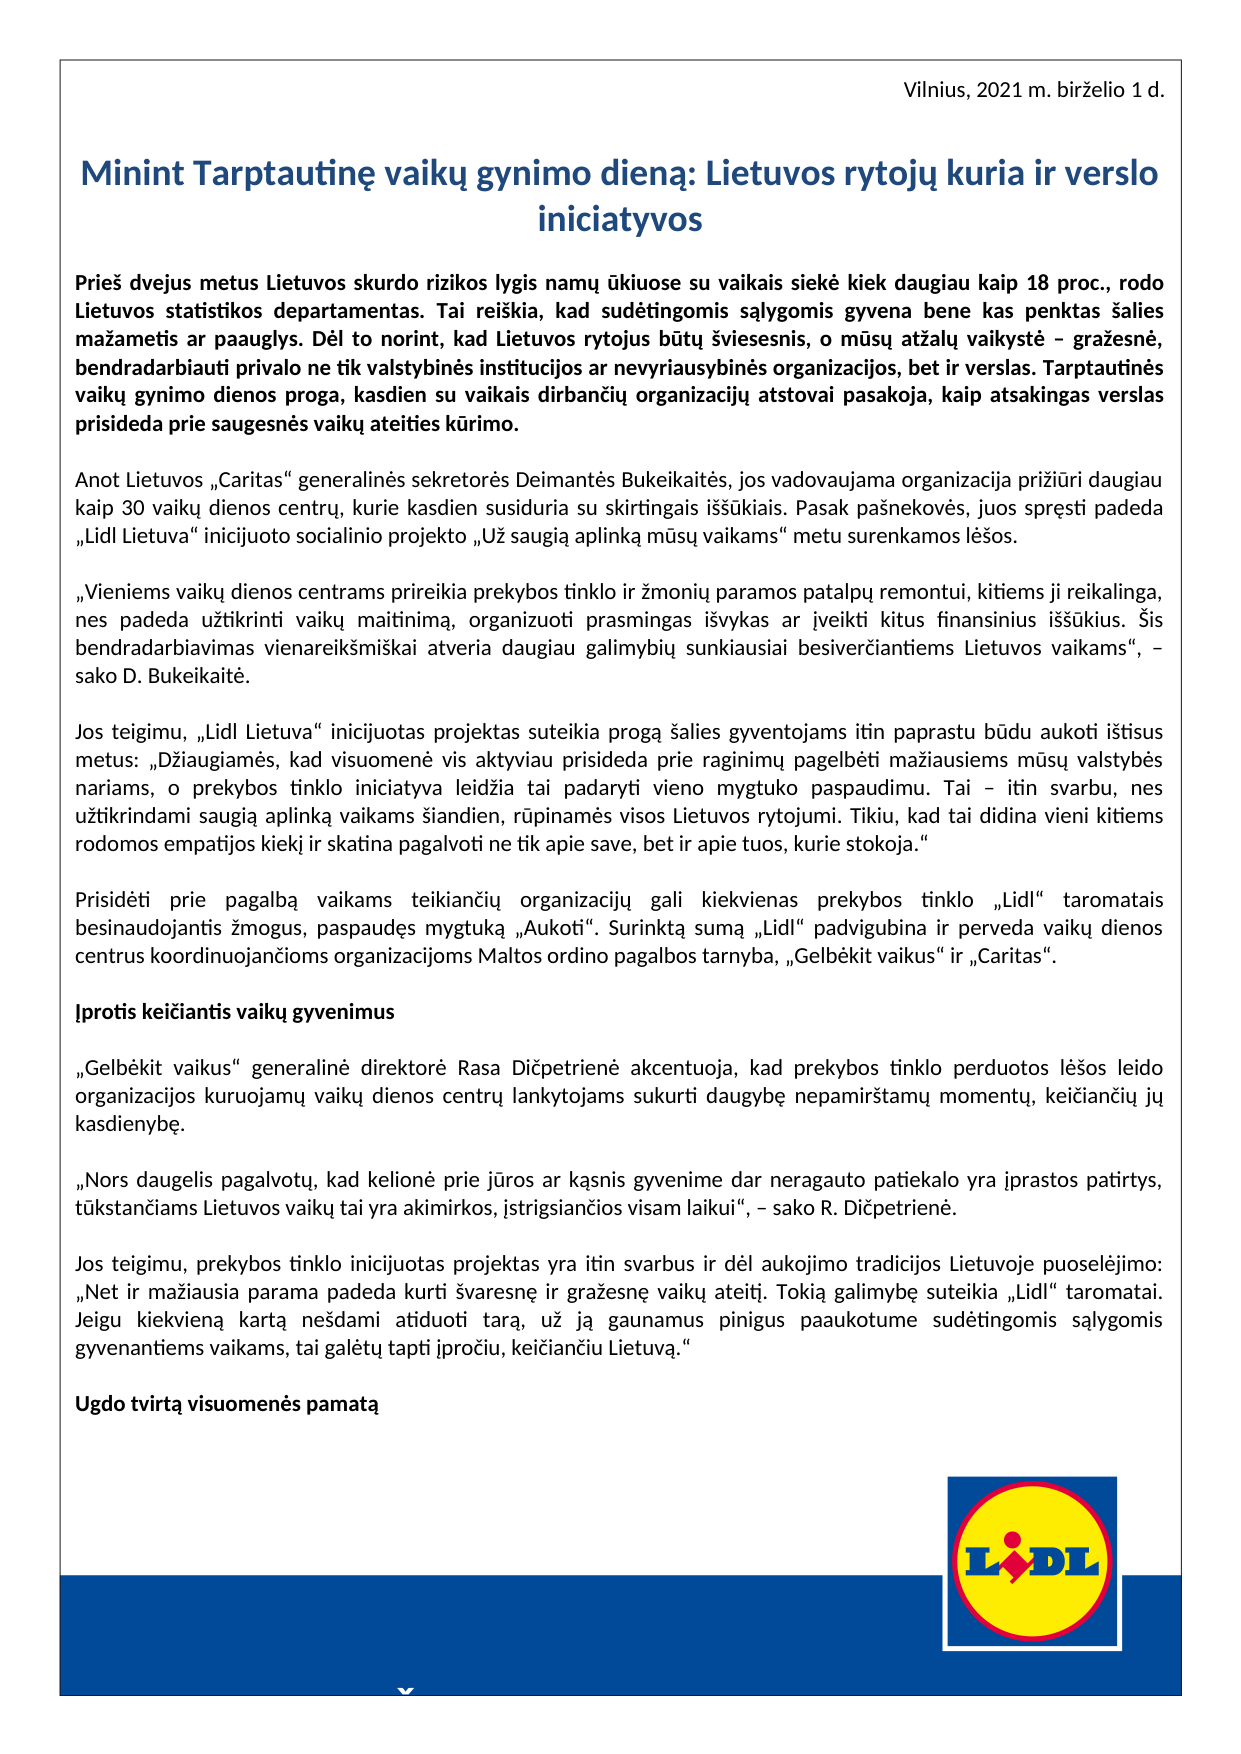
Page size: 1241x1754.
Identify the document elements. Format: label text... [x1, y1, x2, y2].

text „Nors daugelis pagalvotų, kad kelionė prie jūros ar kąsnis gyvenime dar neragauto patiekalo yra įprastos patirtys, tūkstančiams Lietuvos vaikų tai yra akimirkos, įstrigsiančios visam laikui“, – sako R. Dičpetrienė. [75, 1165, 1165, 1221]
text Minint Tarptautinę vaikų gynimo dieną: Lietuvos rytojų kuria ir verslo iniciatyvos [75, 149, 1165, 241]
text Anot Lietuvos „Caritas“ generalinės sekretorės Deimantės Bukeikaitės, jos vadovaujama organizacija prižiūri daugiau kaip 30 vaikų dienos centrų, kurie kasdien susiduria su skirtingais iššūkiais. Pasak pašnekovės, juos spręsti padeda „Lidl Lietuva“ inicijuoto socialinio projekto „Už saugią aplinką mūsų vaikams“ metu surenkamos lėšos. [75, 465, 1165, 549]
text „Vieniems vaikų dienos centrams prireikia prekybos tinklo ir žmonių paramos patalpų remontui, kitiems ji reikalinga, nes padeda užtikrinti vaikų maitinimą, organizuoti prasmingas išvykas ar įveikti kitus finansinius iššūkius. Šis bendradarbiavimas vienareikšmiškai atveria daugiau galimybių sunkiausiai besiverčiantiems Lietuvos vaikams“, – sako D. Bukeikaitė. [75, 577, 1165, 689]
text Įprotis keičiantis vaikų gyvenimus [75, 997, 1165, 1025]
text Jos teigimu, prekybos tinklo inicijuotas projektas yra itin svarbus ir dėl aukojimo tradicijos Lietuvoje puoselėjimo: „Net ir mažiausia parama padeda kurti švaresnę ir gražesnę vaikų ateitį. Tokią galimybę suteikia „Lidl“ taromatai. Jeigu kiekvieną kartą nešdami atiduoti tarą, už ją gaunamus pinigus paaukotume sudėtingomis sąlygomis gyvenantiems vaikams, tai galėtų tapti įpročiu, keičiančiu Lietuvą.“ [75, 1249, 1165, 1361]
text Prisidėti prie pagalbą vaikams teikiančių organizacijų gali kiekvienas prekybos tinklo „Lidl“ taromatais besinaudojantis žmogus, paspaudęs mygtuką „Aukoti“. Surinktą sumą „Lidl“ padvigubina ir perveda vaikų dienos centrus koordinuojančioms organizacijoms Maltos ordino pagalbos tarnyba, „Gelbėkit vaikus“ ir „Caritas“. [75, 885, 1165, 969]
text Jos teigimu, „Lidl Lietuva“ inicijuotas projektas suteikia progą šalies gyventojams itin paprastu būdu aukoti ištisus metus: „Džiaugiamės, kad visuomenė vis aktyviau prisideda prie raginimų pagelbėti mažiausiems mūsų valstybės nariams, o prekybos tinklo iniciatyva leidžia tai padaryti vieno mygtuko paspaudimu. Tai – itin svarbu, nes užtikrindami saugią aplinką vaikams šiandien, rūpinamės visos Lietuvos rytojumi. Tikiu, kad tai didina vieni kitiems rodomos empatijos kiekį ir skatina pagalvoti ne tik apie save, bet ir apie tuos, kurie stokoja.“ [75, 717, 1165, 857]
text Vilnius, 2021 m. birželio 1 d. [75, 75, 1165, 103]
text Prieš dvejus metus Lietuvos skurdo rizikos lygis namų ūkiuose su vaikais siekė kiek daugiau kaip 18 proc., rodo Lietuvos statistikos departamentas. Tai reiškia, kad sudėtingomis sąlygomis gyvena bene kas penktas šalies mažametis ar paauglys. Dėl to norint, kad Lietuvos rytojus būtų šviesesnis, o mūsų atžalų vaikystė – gražesnė, bendradarbiauti privalo ne tik valstybinės institucijos ar nevyriausybinės organizacijos, bet ir verslas. Tarptautinės vaikų gynimo dienos proga, kasdien su vaikais dirbančių organizacijų atstovai pasakoja, kaip atsakingas verslas prisideda prie saugesnės vaikų ateities kūrimo. [75, 268, 1165, 437]
picture [0, 0, 1241, 1754]
text Ugdo tvirtą visuomenės pamatą [75, 1389, 1165, 1417]
text „Gelbėkit vaikus“ generalinė direktorė Rasa Dičpetrienė akcentuoja, kad prekybos tinklo perduotos lėšos leido organizacijos kuruojamų vaikų dienos centrų lankytojams sukurti daugybę nepamirštamų momentų, keičiančių jų kasdienybę. [75, 1053, 1165, 1137]
